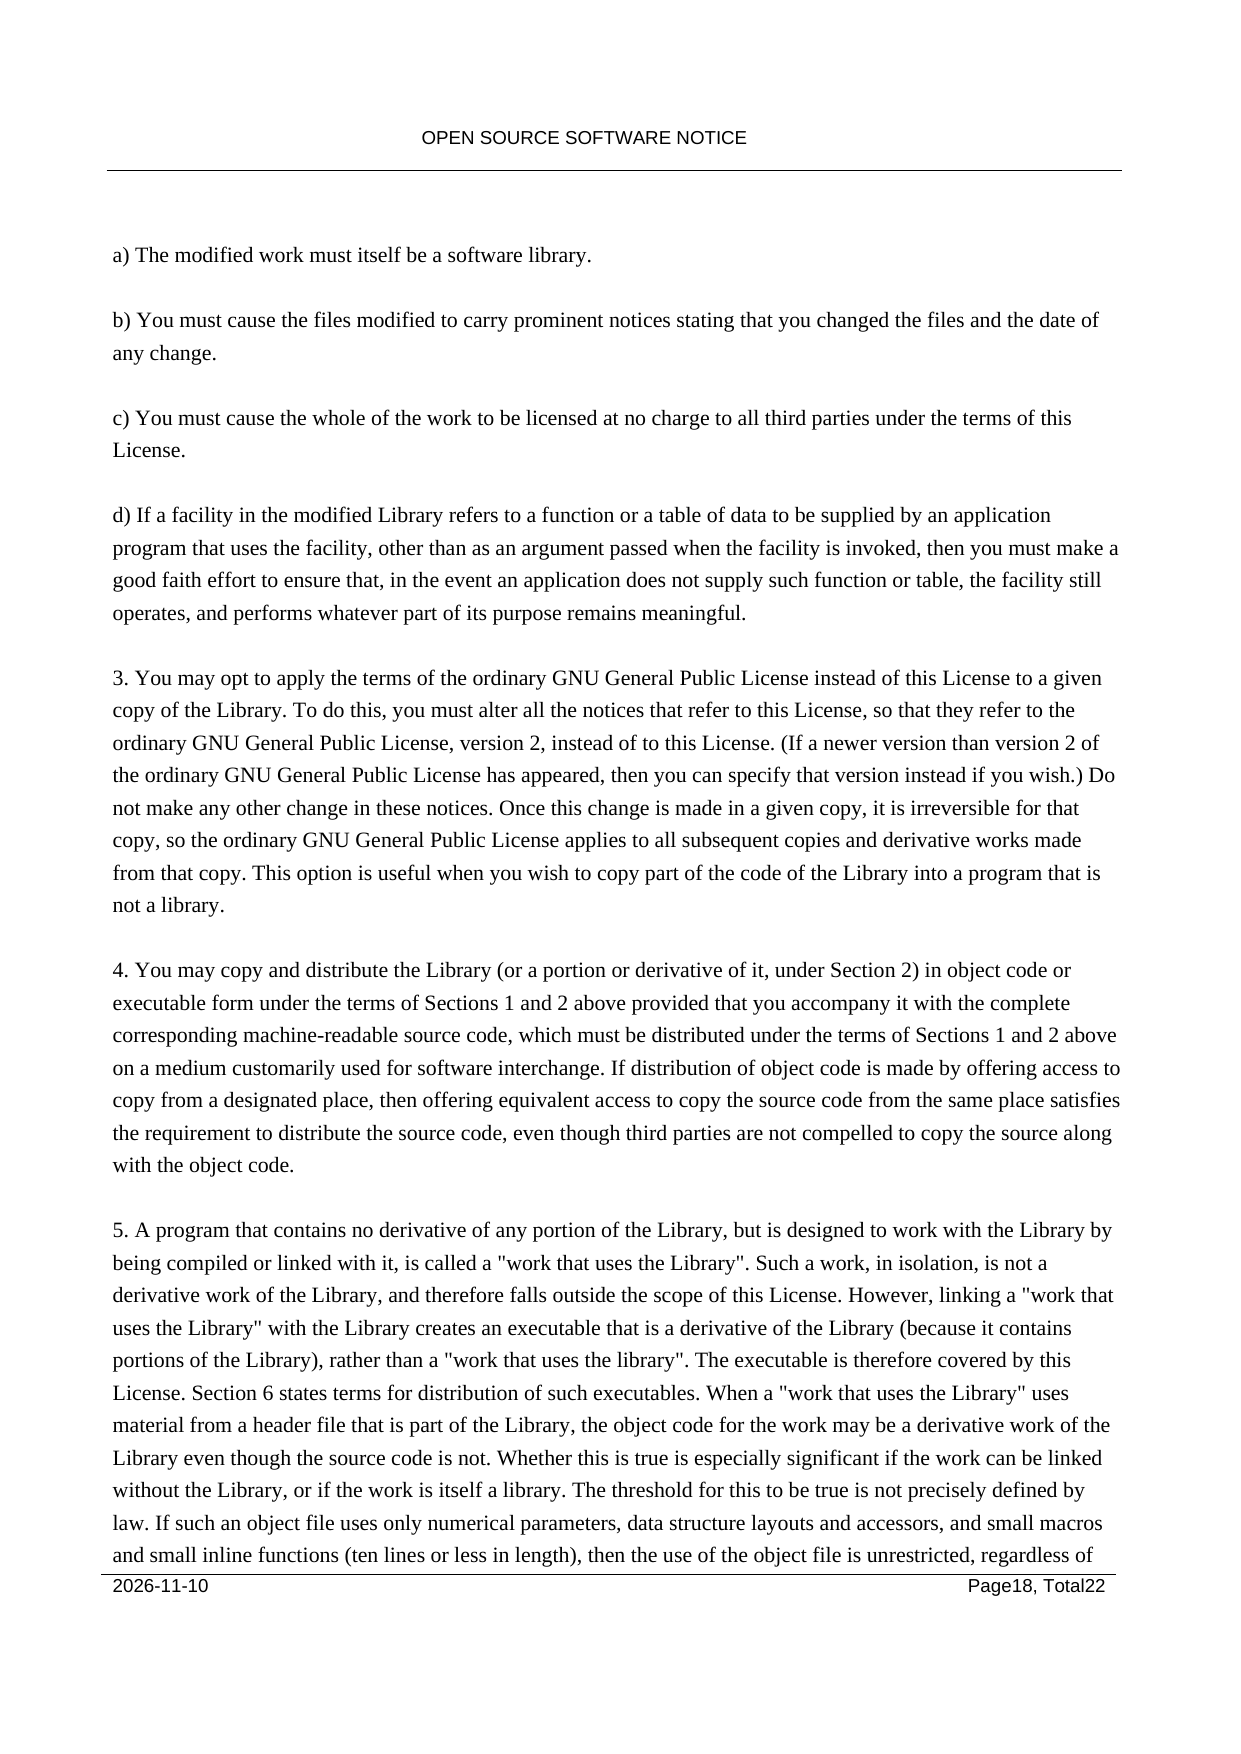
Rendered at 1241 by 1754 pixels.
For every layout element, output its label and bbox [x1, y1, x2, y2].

text [112, 206, 1128, 1571]
